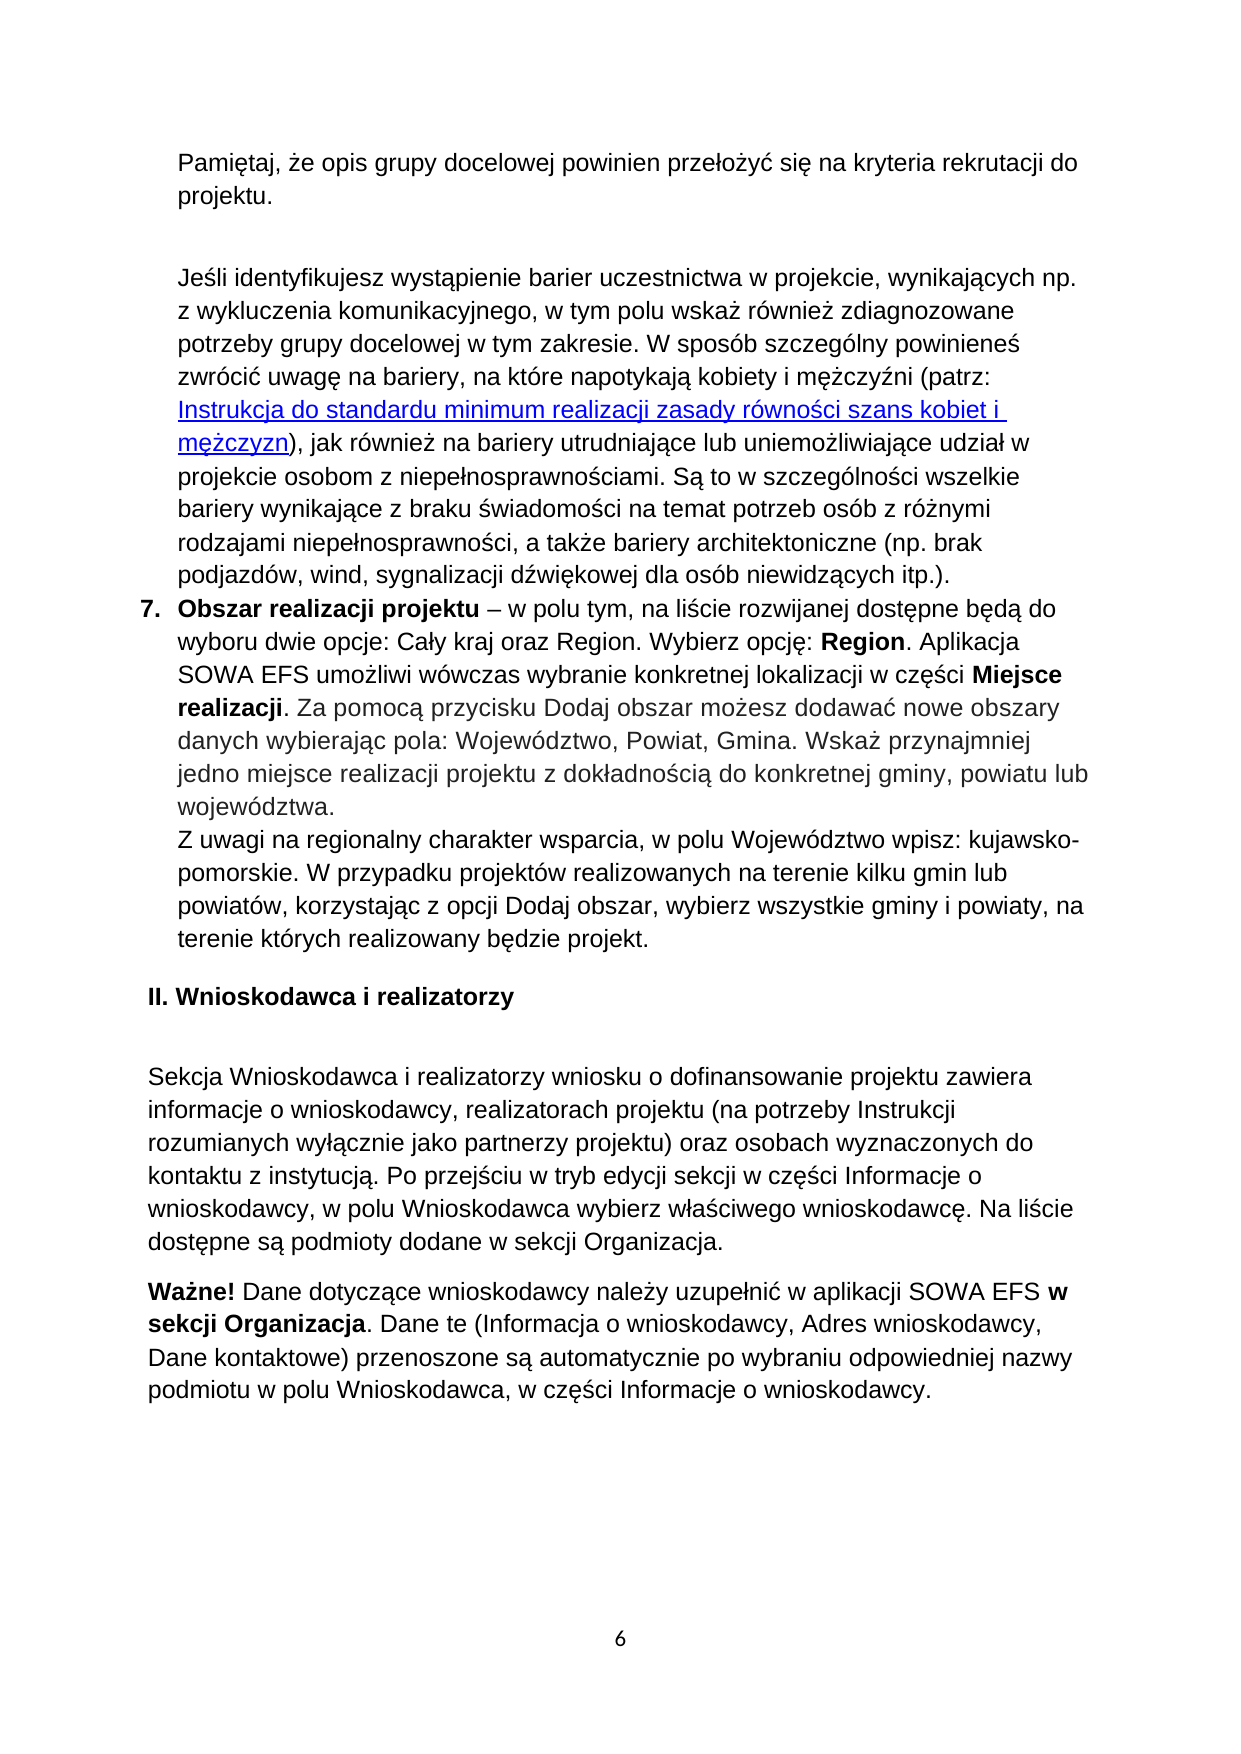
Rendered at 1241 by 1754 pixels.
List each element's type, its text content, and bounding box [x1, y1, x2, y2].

text Pamiętaj, że opis grupy docelowej powinien przełożyć się na kryteria rekrutacji do projektu. [177, 148, 1093, 209]
list Obszar realizacji projektu – w polu tym, na liście rozwijanej dostępne będą do wyboru dwie opcje: Cały kraj oraz Region. Wybierz opcję: Region. Aplikacja SOWA EFS umożliwi wówczas wybranie konkretnej lokalizacji w części Miejsce realizacji. Za pomocą przycisku Dodaj obszar możesz dodawać nowe obszary danych wybierając pola: Województwo, Powiat, Gmina. Wskaż przynajmniej jedno miejsce realizacji projektu z dokładnością do konkretnej gminy, powiatu lub województwa. [140, 593, 1093, 820]
text Sekcja Wnioskodawca i realizatorzy wniosku o dofinansowanie projektu zawiera informacje o wnioskodawcy, realizatorach projektu (na potrzeby Instrukcji rozumianych wyłącznie jako partnerzy projektu) oraz osobach wyznaczonych do kontaktu z instytucją. Po przejściu w tryb edycji sekcji w części Informacje o wnioskodawcy, w polu Wnioskodawca wybierz właściwego wnioskodawcę. Na liście dostępne są podmioty dodane w sekcji Organizacja. [148, 1062, 1093, 1256]
text Jeśli identyfikujesz wystąpienie barier uczestnictwa w projekcie, wynikających np. z wykluczenia komunikacyjnego, w tym polu wskaż również zdiagnozowane potrzeby grupy docelowej w tym zakresie. W sposób szczególny powinieneś zwrócić uwagę na bariery, na które napotykają kobiety i mężczyźni (patrz: Instrukcja do standardu minimum realizacji zasady równości szans kobiet i mężczyzn), jak również na bariery utrudniające lub uniemożliwiające udział w projekcie osobom z niepełnosprawnościami. Są to w szczególności wszelkie bariery wynikające z braku świadomości na temat potrzeb osób z różnymi rodzajami niepełnosprawności, a także bariery architektoniczne (np. brak podjazdów, wind, sygnalizacji dźwiękowej dla osób niewidzących itp.). [177, 263, 1093, 589]
subtitle II. Wnioskodawca i realizatorzy [148, 982, 1093, 1011]
text Ważne! Dane dotyczące wnioskodawcy należy uzupełnić w aplikacji SOWA EFS w sekcji Organizacja. Dane te (Informacja o wnioskodawcy, Adres wnioskodawcy, Dane kontaktowe) przenoszone są automatycznie po wybraniu odpowiedniej nazwy podmiotu w polu Wnioskodawca, w części Informacje o wnioskodawcy. [148, 1276, 1093, 1404]
text Z uwagi na regionalny charakter wsparcia, w polu Województwo wpisz: kujawsko-pomorskie. W przypadku projektów realizowanych na terenie kilku gmin lub powiatów, korzystając z opcji Dodaj obszar, wybierz wszystkie gminy i powiaty, na terenie których realizowany będzie projekt. [177, 825, 1093, 952]
